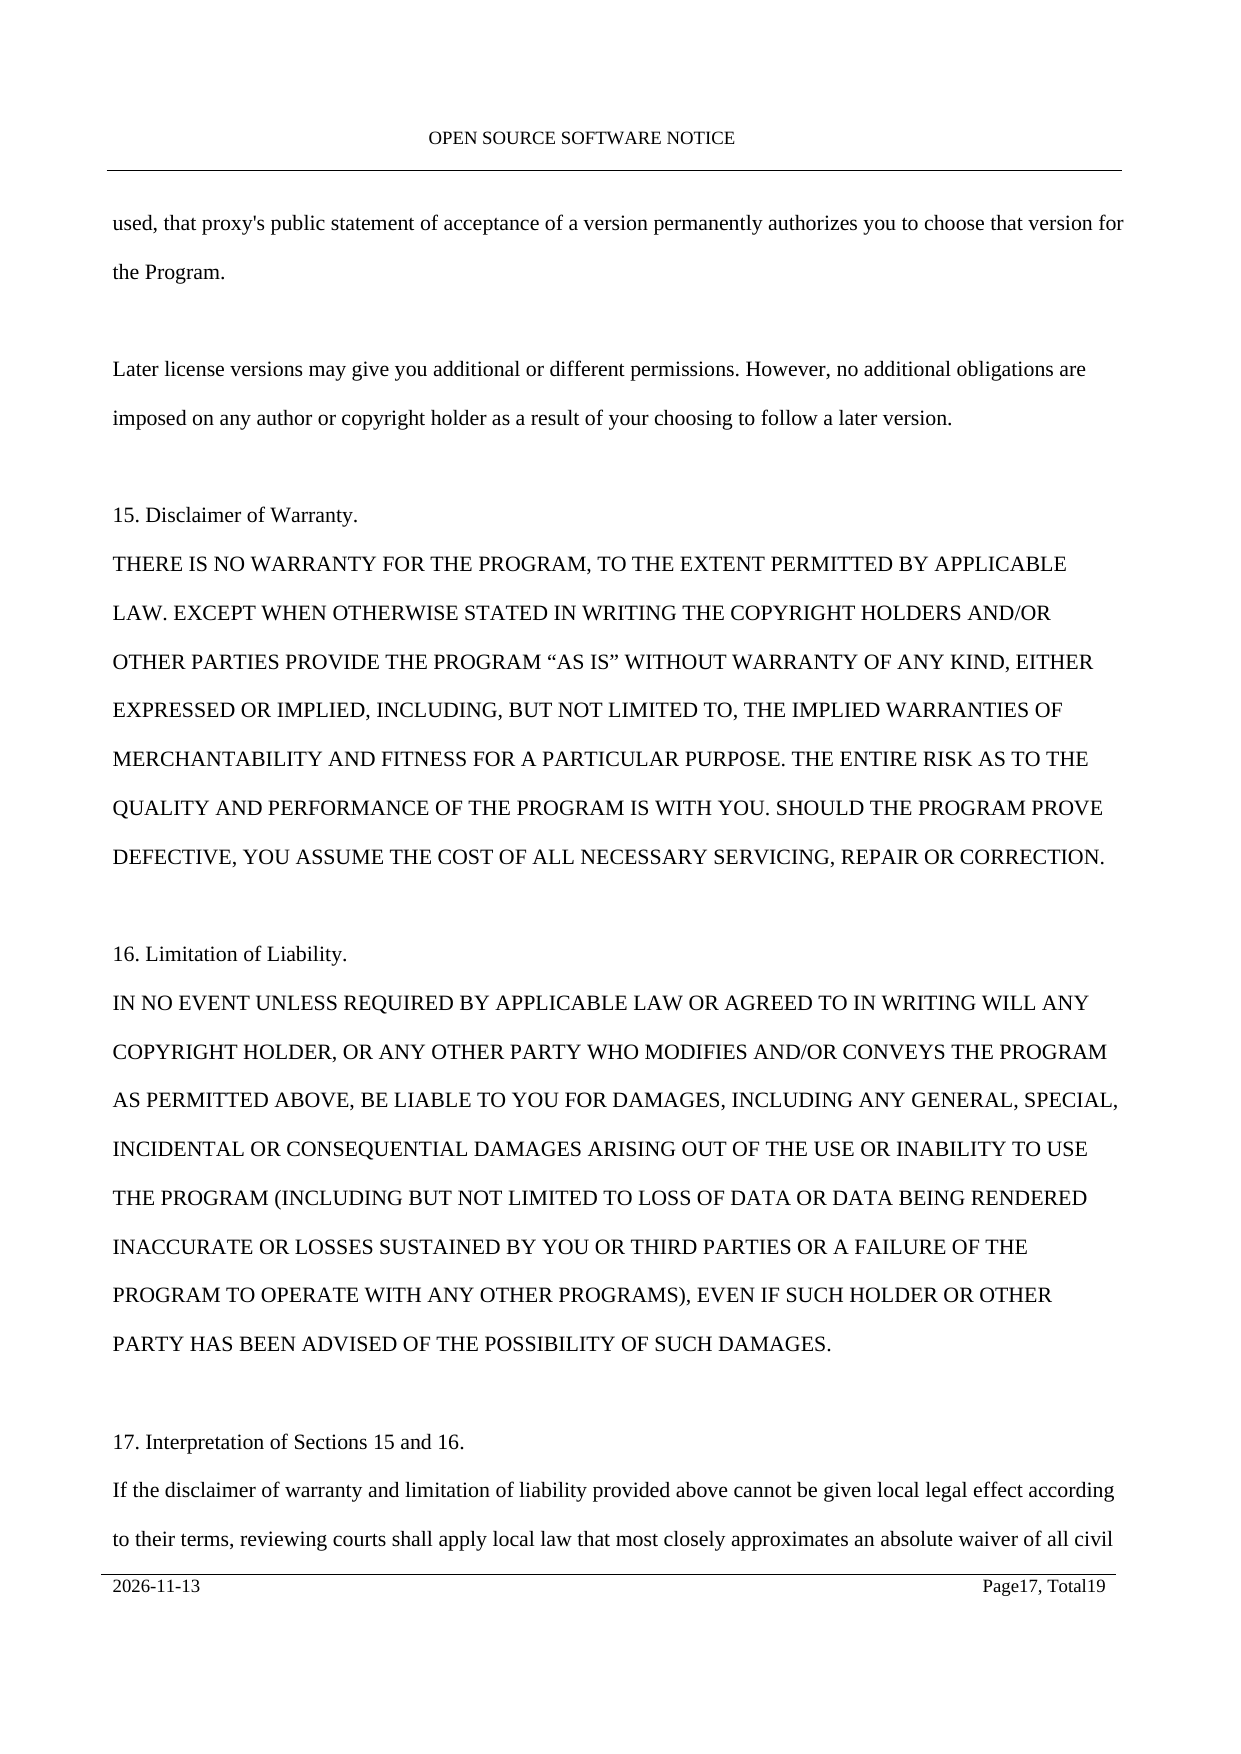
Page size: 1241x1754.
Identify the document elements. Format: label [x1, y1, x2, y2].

text [112, 206, 1128, 1555]
